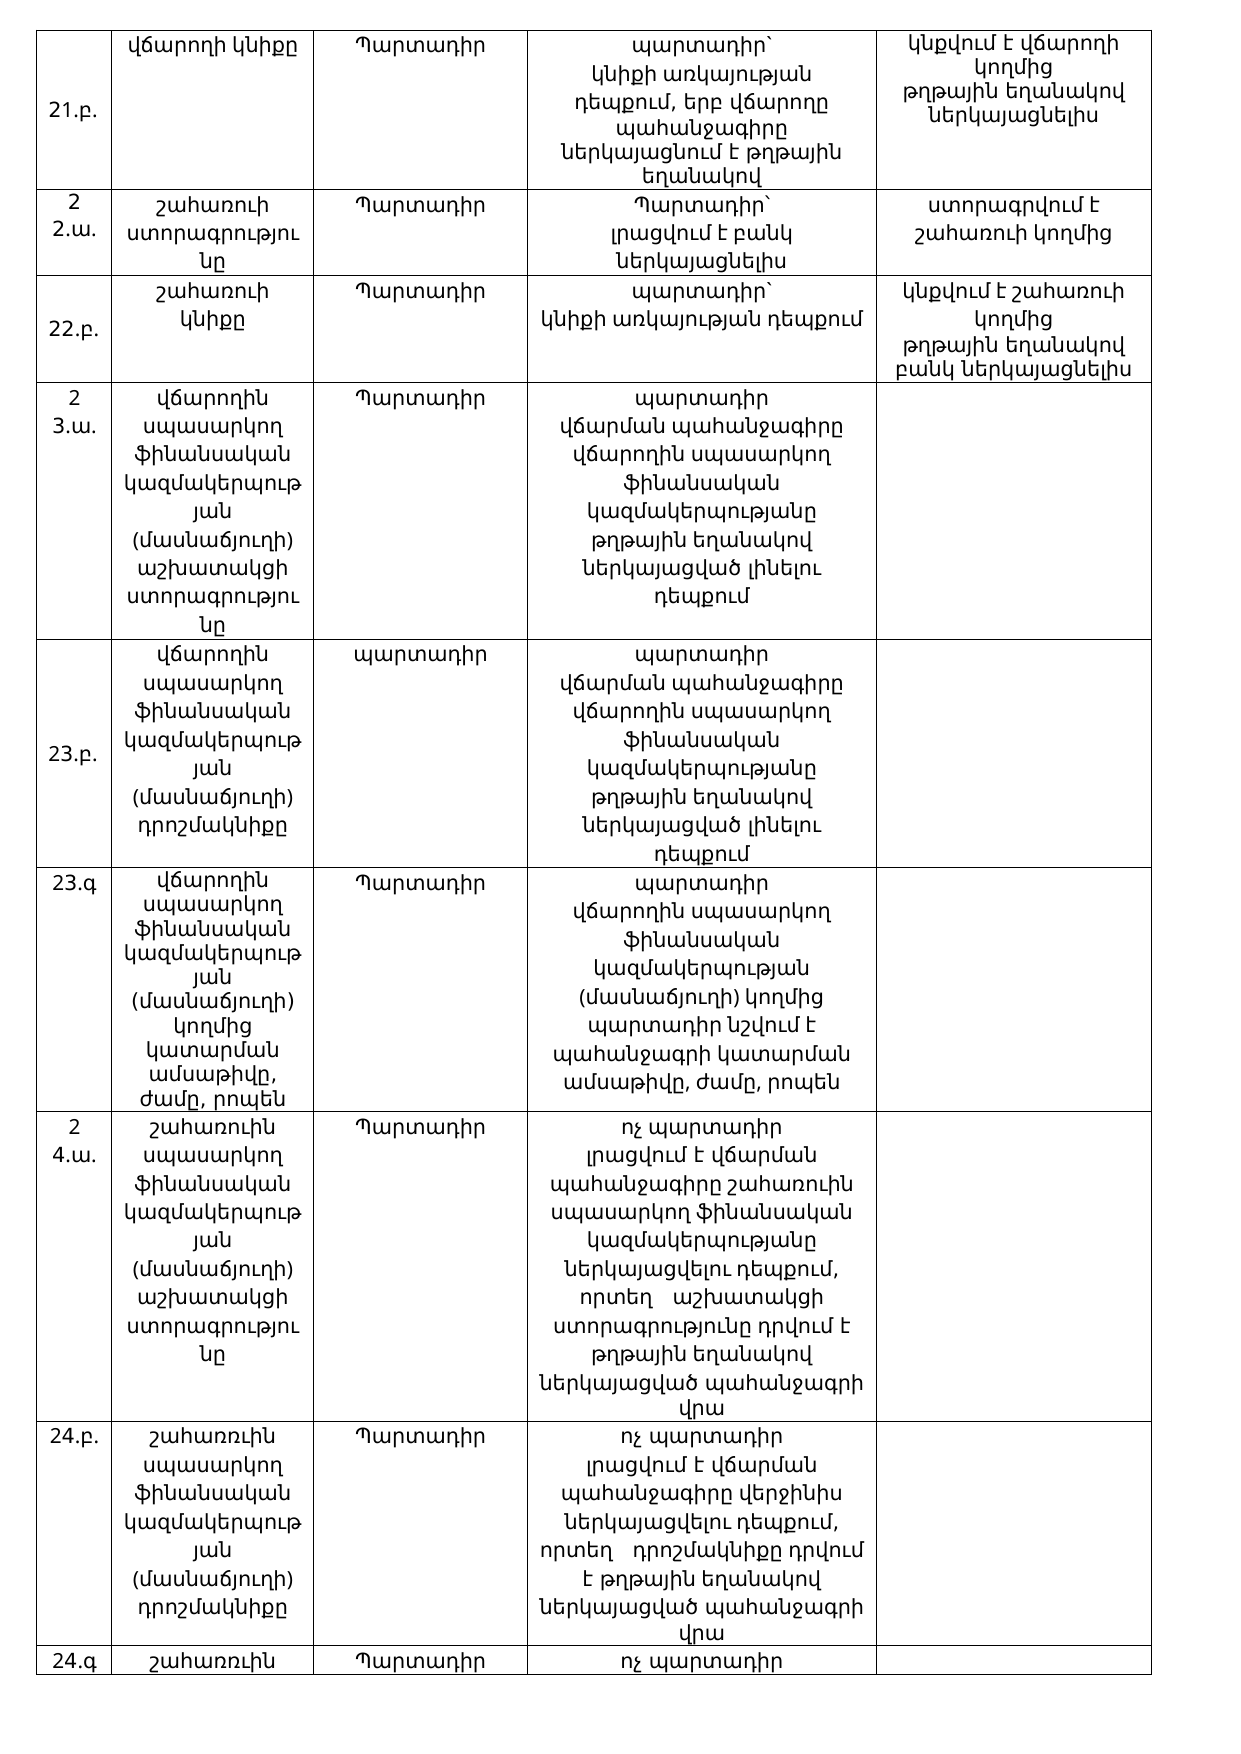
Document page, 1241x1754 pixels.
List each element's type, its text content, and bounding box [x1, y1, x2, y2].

table_cell պարտադիր վճարման պահանջագիրը վճարողին սպասարկող ֆինանսական կազմակերպությանը թղթային եղանակով ներկայացված լինելու դեպքում [528, 640, 876, 867]
table_cell [877, 640, 1151, 867]
table_cell վճարողին սպասարկող ֆինանսական կազմակերպության (մասնաճյուղի) դրոշմակնիքը [112, 640, 313, 867]
table_cell շահառուին սպասարկող ֆինանսական կազմակերպության (մասնաճյուղի) աշխատակցի ստորագրությունը [112, 1112, 313, 1421]
table_cell Պարտադիր [314, 383, 527, 638]
table_cell Պարտադիր [314, 868, 527, 1111]
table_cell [528, 1646, 876, 1674]
table_cell [877, 868, 1151, 1111]
table_cell 22.ա. [37, 190, 111, 275]
table_cell Պարտադիր [314, 276, 527, 382]
table_cell 24.բ. [37, 1422, 111, 1645]
table_cell 24.ա. [37, 1112, 111, 1421]
table_cell Պարտադիր [314, 31, 527, 189]
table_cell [112, 1646, 313, 1674]
table_cell Պարտադիր [314, 1112, 527, 1421]
table_cell շահառուի կնիքը [112, 276, 313, 382]
table_cell կնքվում է շահառուի կողմից թղթային եղանակով բանկ ներկայացնելիս [877, 276, 1151, 382]
table_cell շահառուի ստորագրությունը [112, 190, 313, 275]
table_cell [877, 1422, 1151, 1645]
table_cell ոչ պարտադիր լրացվում է վճարման պահանջագիրը շահառուին սպասարկող ֆինանսական կազմակերպությանը ներկայացվելու դեպքում, որտեղ աշխատակցի ստորագրությունը դրվում է թղթային եղանակով ներկայացված պահանջագրի վրա [528, 1112, 876, 1421]
table_cell 23.ա. [37, 383, 111, 638]
table_cell պարտադիր վճարման պահանջագիրը վճարողին սպասարկող ֆինանսական կազմակերպությանը թղթային եղանակով ներկայացված լինելու դեպքում [528, 383, 876, 638]
table_cell պարտադիր [314, 640, 527, 867]
table_cell կնքվում է վճարողի կողմից թղթային եղանակով ներկայացնելիս [877, 31, 1151, 189]
table_cell պարտադիր` կնիքի առկայության դեպքում, երբ վճարողը պահանջագիրը ներկայացնում է թղթային եղանակով [528, 31, 876, 189]
table_cell 23.գ [37, 868, 111, 1111]
table_cell ստորագրվում է շահառուի կողմից [877, 190, 1151, 275]
table_cell Պարտադիր՝ լրացվում է բանկ ներկայացնելիս [528, 190, 876, 275]
table_cell 21.բ. [37, 31, 111, 189]
table_cell ոչ պարտադիր լրացվում է վճարման պահանջագիրը վերջինիս ներկայացվելու դեպքում, որտեղ դրոշմակնիքը դրվում է թղթային եղանակով ներկայացված պահանջագրի վրա [528, 1422, 876, 1645]
table_cell շահառռւին սպասարկող ֆինանսական կազմակերպության (մասնաճյուղի) դրոշմակնիքը [112, 1422, 313, 1645]
table_cell պարտադիր վճարողին սպասարկող ֆինանսական կազմակերպության (մասնաճյուղի) կողմից պարտադիր նշվում է պահանջագրի կատարման ամսաթիվը, ժամը, րոպեն [528, 868, 876, 1111]
table_cell Պարտադիր [314, 1422, 527, 1645]
table_cell [877, 1646, 1151, 1674]
table_cell վճարողին սպասարկող ֆինանսական կազմակերպության (մասնաճյուղի) կողմից կատարման ամսաթիվը, ժամը, րոպեն [112, 868, 313, 1111]
table_cell 22.բ. [37, 276, 111, 382]
table_cell Պարտադիր [314, 1646, 527, 1674]
table_cell 23.բ. [37, 640, 111, 867]
table_cell վճարողին սպասարկող ֆինանսական կազմակերպության (մասնաճյուղի) աշխատակցի ստորագրությունը [112, 383, 313, 638]
table_cell Պարտադիր [314, 190, 527, 275]
table_cell [877, 1112, 1151, 1421]
table_cell [877, 383, 1151, 638]
table_cell պարտադիր` կնիքի առկայության դեպքում [528, 276, 876, 382]
table_cell 24.գ [37, 1646, 111, 1674]
table_cell վճարողի կնիքը [112, 31, 313, 189]
